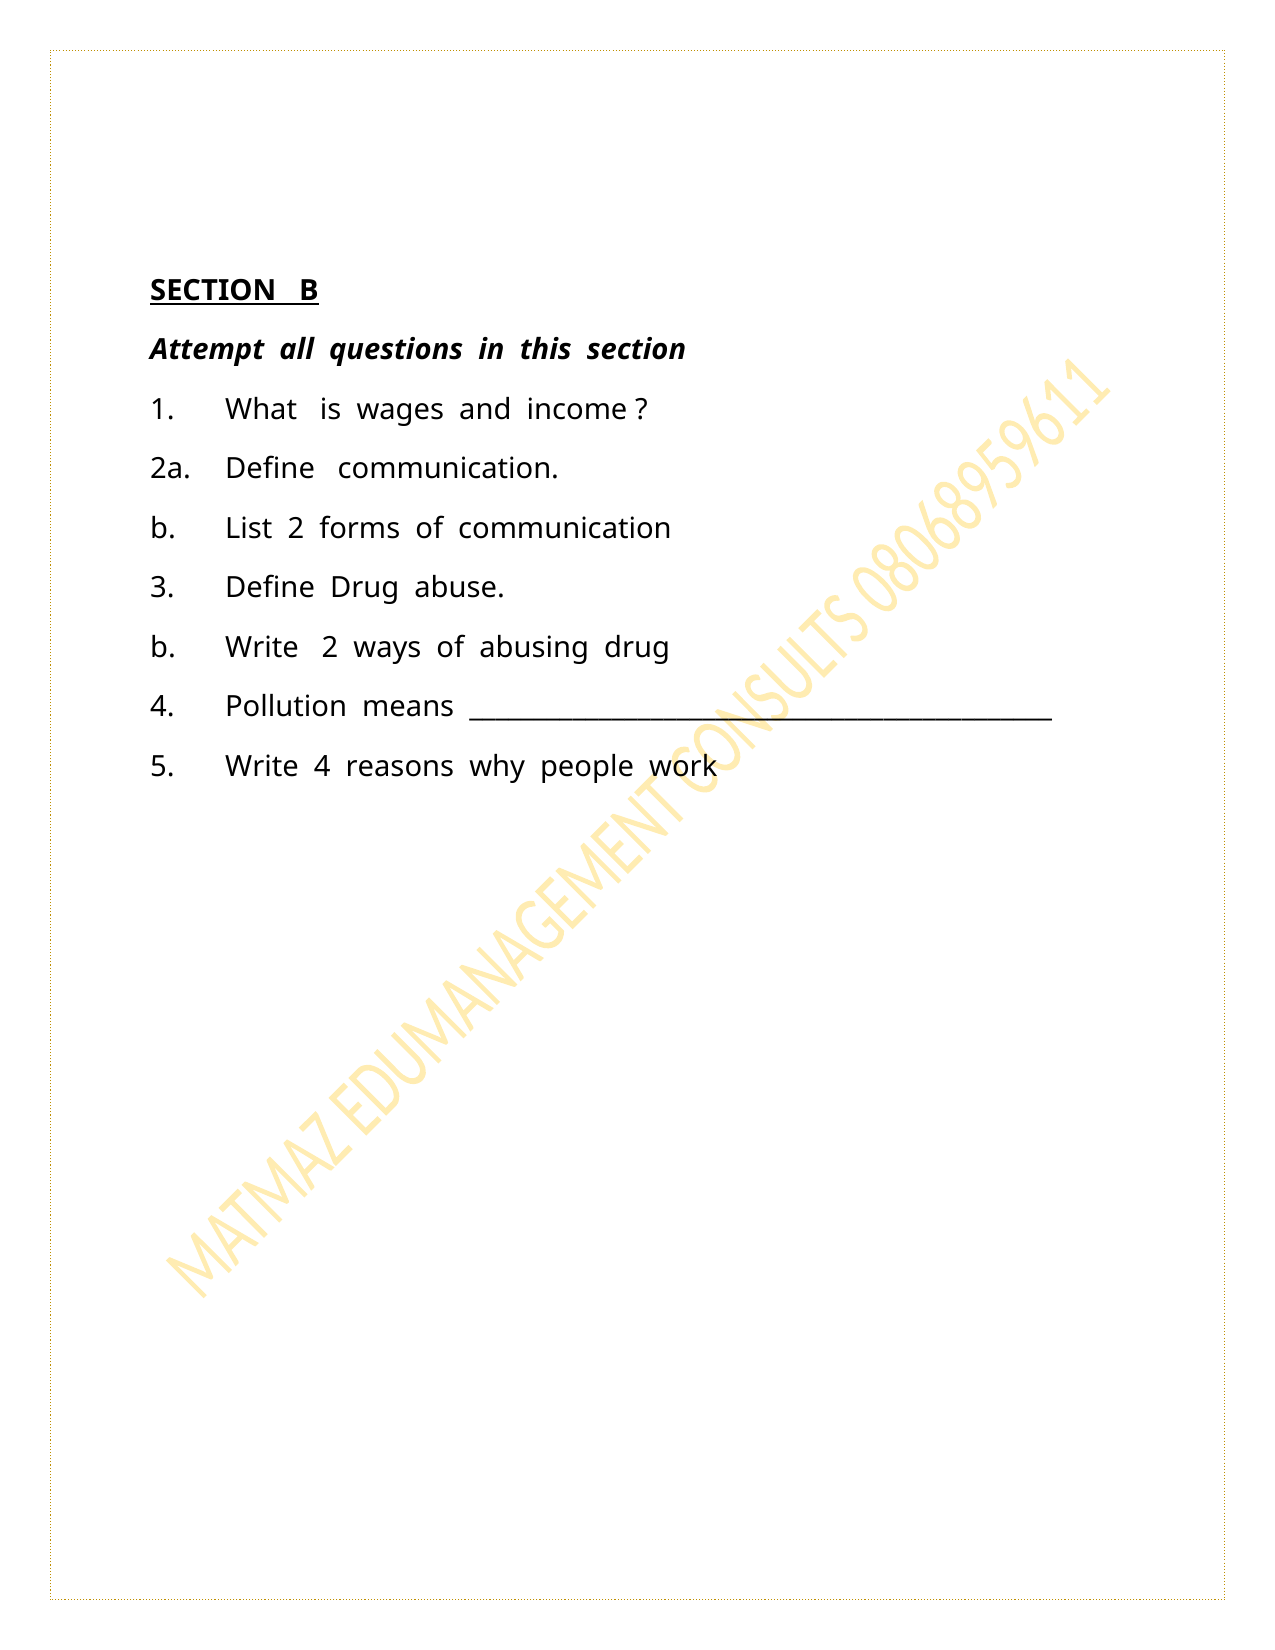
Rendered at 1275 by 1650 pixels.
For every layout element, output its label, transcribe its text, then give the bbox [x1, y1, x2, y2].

text 2a. Define communication. [150, 447, 1125, 487]
text b. Write 2 ways of abusing drug [150, 626, 1125, 666]
text 5. Write 4 reasons why people work [150, 745, 1125, 784]
text b. List 2 forms of communication [150, 507, 1125, 547]
text SECTION B [150, 269, 1125, 309]
text Attempt all questions in this section [150, 328, 1125, 368]
text 1. What is wages and income ? [150, 388, 1125, 428]
text 4. Pollution means _____________________________________________ [150, 685, 1125, 725]
text 3. Define Drug abuse. [150, 566, 1125, 606]
